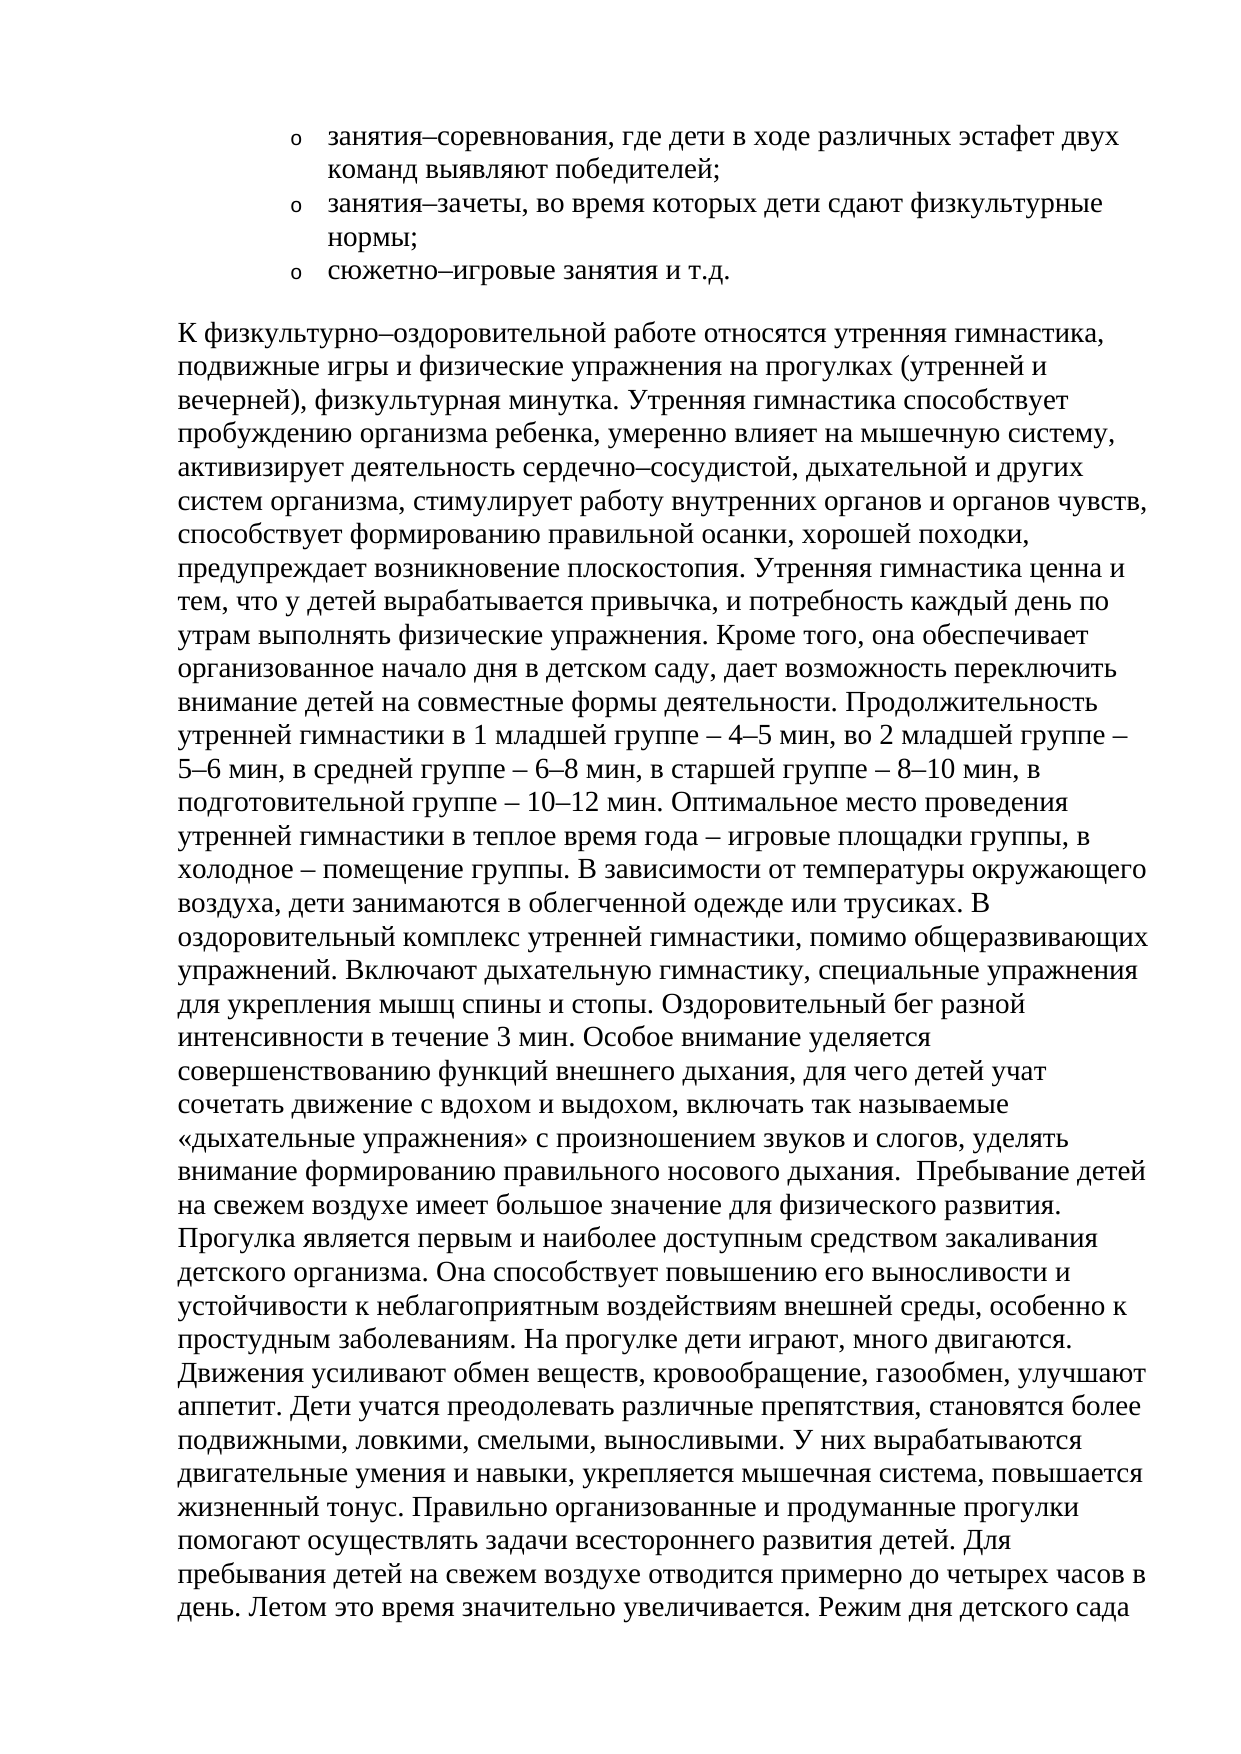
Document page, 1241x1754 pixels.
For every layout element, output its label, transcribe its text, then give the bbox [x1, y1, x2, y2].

list сюжетно–игровые занятия и т.д. [290, 252, 1152, 286]
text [177, 315, 1152, 1623]
list занятия–соревнования, где дети в ходе различных эстафет двух команд выявляют победителей; [290, 118, 1152, 185]
list занятия–зачеты, во время которых дети сдают физкультурные нормы; [290, 185, 1152, 252]
